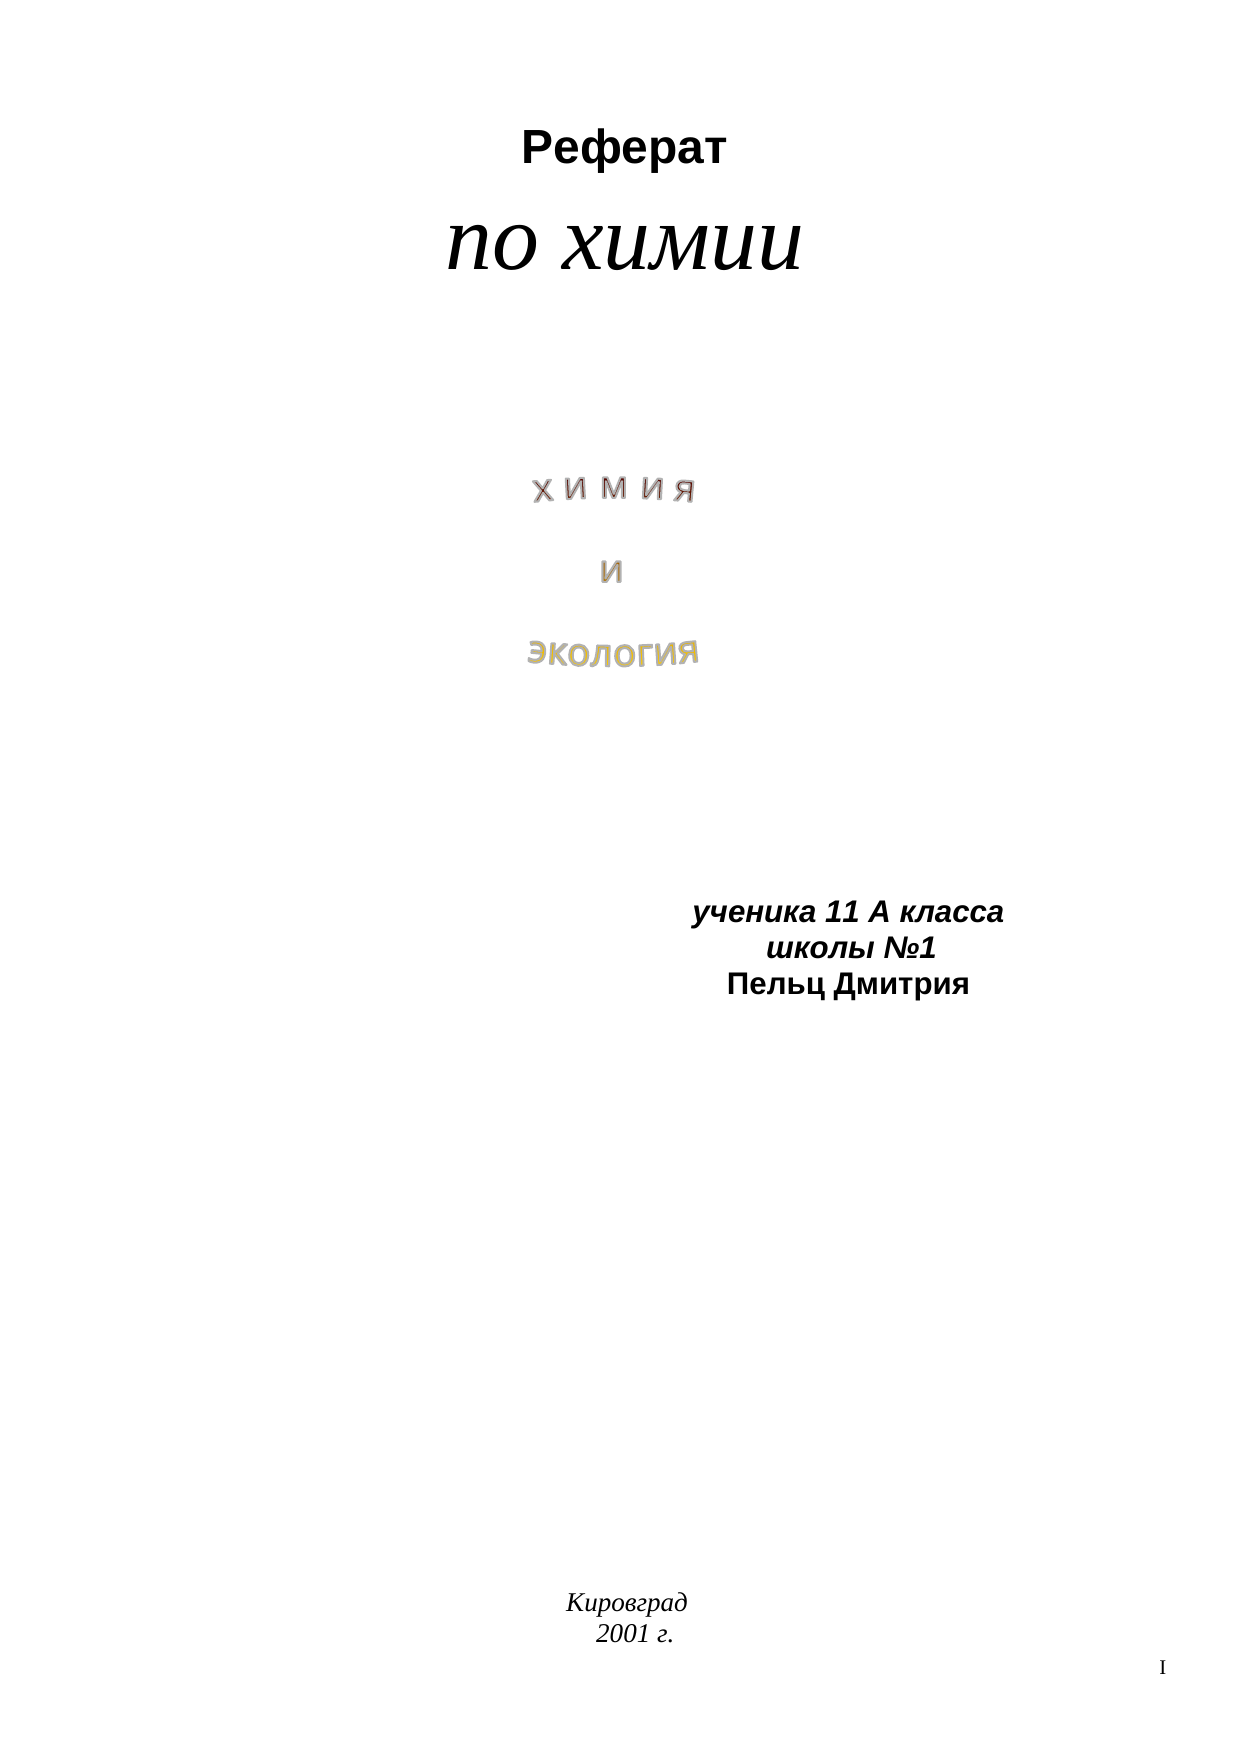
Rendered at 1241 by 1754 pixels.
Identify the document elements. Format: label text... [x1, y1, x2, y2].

text Пельц Дмитрия [666, 965, 1166, 1001]
subtitle Реферат [150, 118, 1166, 173]
text по химии [371, 182, 1166, 290]
text школы №1 [666, 929, 1166, 965]
text 2001 г. [150, 1617, 1166, 1648]
text ученика 11 А класса [592, 893, 1166, 929]
text Кировград [519, 1586, 1166, 1617]
